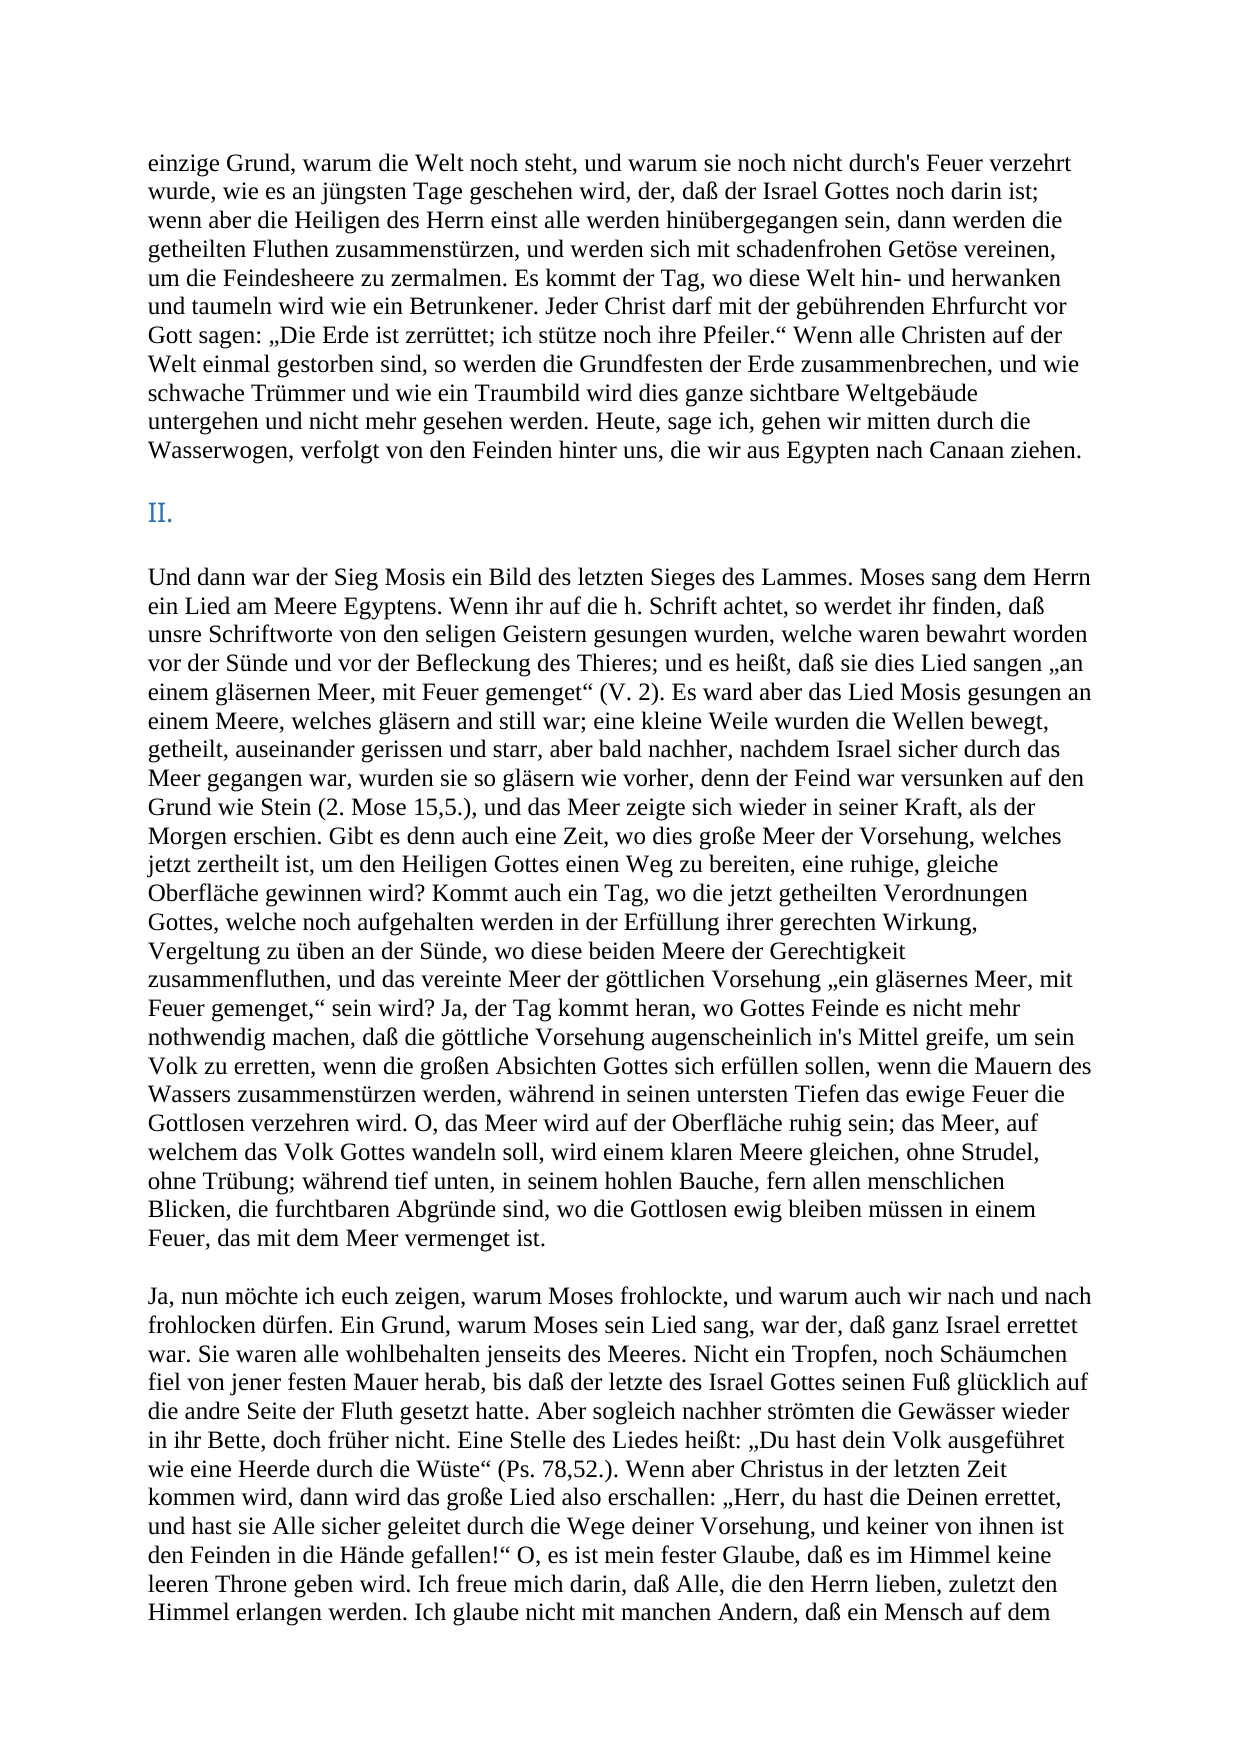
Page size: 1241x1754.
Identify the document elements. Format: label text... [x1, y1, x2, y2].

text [148, 148, 1093, 464]
subtitle II. [148, 493, 1093, 530]
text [148, 1281, 1093, 1626]
text Und dann war der Sieg Mosis ein Bild des letzten Sieges des Lammes. Moses sang dem Herrn ein Lied am Meere Egyptens. Wenn ihr auf die h. Schrift achtet, so werdet ihr finden, daß unsre Schriftworte von den seligen Geistern gesungen wurden, welche waren bewahrt worden vor der Sünde und vor der Befleckung des Thieres; und es heißt, daß sie dies Lied sangen „an einem gläsernen Meer, mit Feuer gemenget“ (V. 2). Es ward aber das Lied Mosis gesungen an einem Meere, welches gläsern and still war; eine kleine Weile wurden die Wellen bewegt, getheilt, auseinander gerissen und starr, aber bald nachher, nachdem Israel sicher durch das Meer gegangen war, wurden sie so gläsern wie vorher, denn der Feind war versunken auf den Grund wie Stein (2. Mose 15,5.), und das Meer zeigte sich wieder in seiner Kraft, als der Morgen erschien. Gibt es denn auch eine Zeit, wo dies große Meer der Vorsehung, welches jetzt zertheilt ist, um den Heiligen Gottes einen Weg zu bereiten, eine ruhige, gleiche Oberfläche gewinnen wird? Kommt auch ein Tag, wo die jetzt getheilten Verordnungen Gottes, welche noch aufgehalten werden in der Erfüllung ihrer gerechten Wirkung, Vergeltung zu üben an der Sünde, wo diese beiden Meere der Gerechtigkeit zusammenfluthen, und das vereinte Meer der göttlichen Vorsehung „ein gläsernes Meer, mit Feuer gemenget,“ sein wird? Ja, der Tag kommt heran, wo Gottes Feinde es nicht mehr nothwendig machen, daß die göttliche Vorsehung augenscheinlich in's Mittel greife, um sein Volk zu erretten, wenn die großen Absichten Gottes sich erfüllen sollen, wenn die Mauern des Wassers zusammenstürzen werden, während in seinen untersten Tiefen das ewige Feuer die Gottlosen verzehren wird. O, das Meer wird auf der Oberfläche ruhig sein; das Meer, auf welchem das Volk Gottes wandeln soll, wird einem klaren Meere gleichen, ohne Strudel, ohne Trübung; während tief unten, in seinem hohlen Bauche, fern allen menschlichen Blicken, die furchtbaren Abgründe sind, wo die Gottlosen ewig bleiben müssen in einem Feuer, das mit dem Meer vermenget ist. [148, 562, 1093, 1252]
